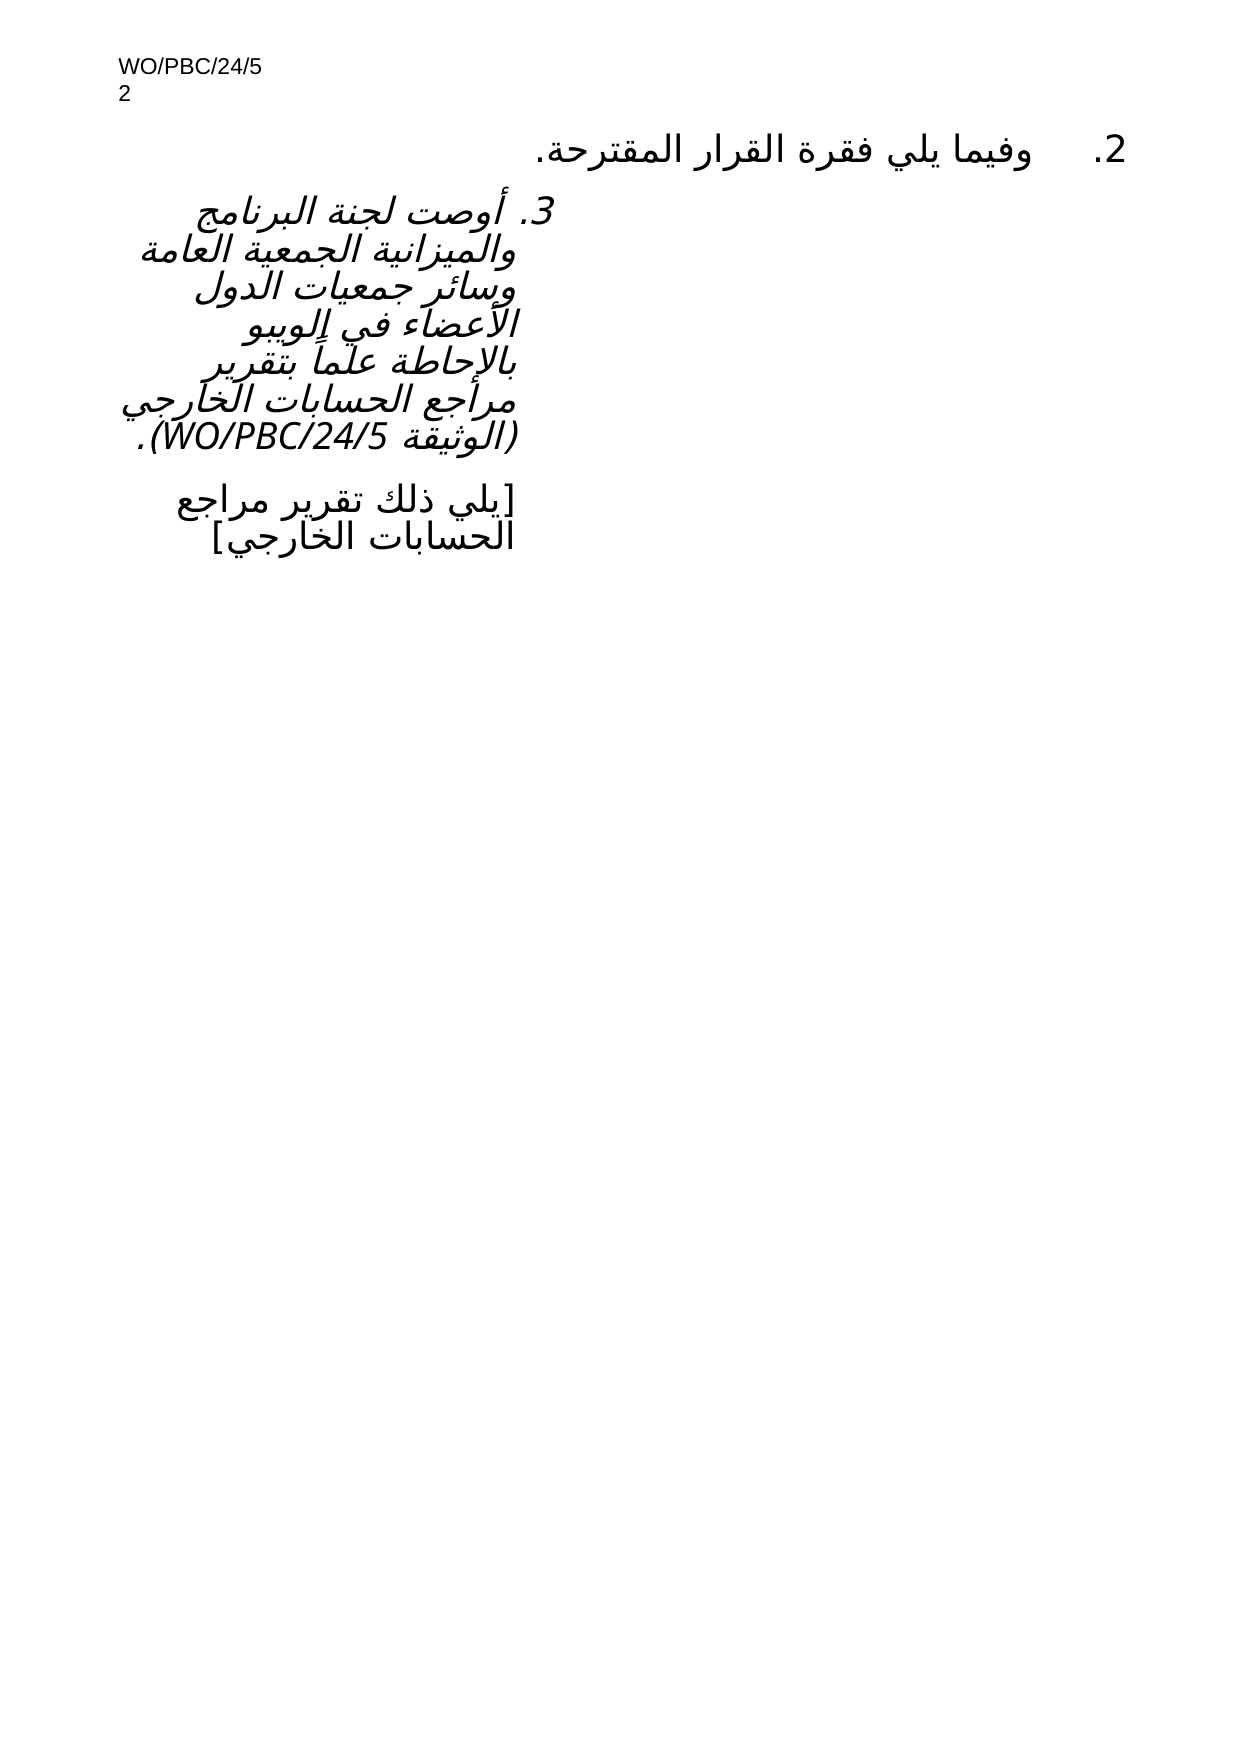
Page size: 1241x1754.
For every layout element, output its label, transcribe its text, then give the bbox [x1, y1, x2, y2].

list أوصت لجنة البرنامج والميزانية الجمعية العامة وسائر جمعيات الدول الأعضاء في الويبو بالإحاطة علماً بتقرير مراجع الحسابات الخارجي (الوثيقة WO/PBC/24/5). [118, 195, 517, 457]
list وفيما يلي فقرة القرار المقترحة. [118, 132, 1092, 170]
text [يلي ذلك تقرير مراجع الحسابات الخارجي] [118, 482, 516, 557]
